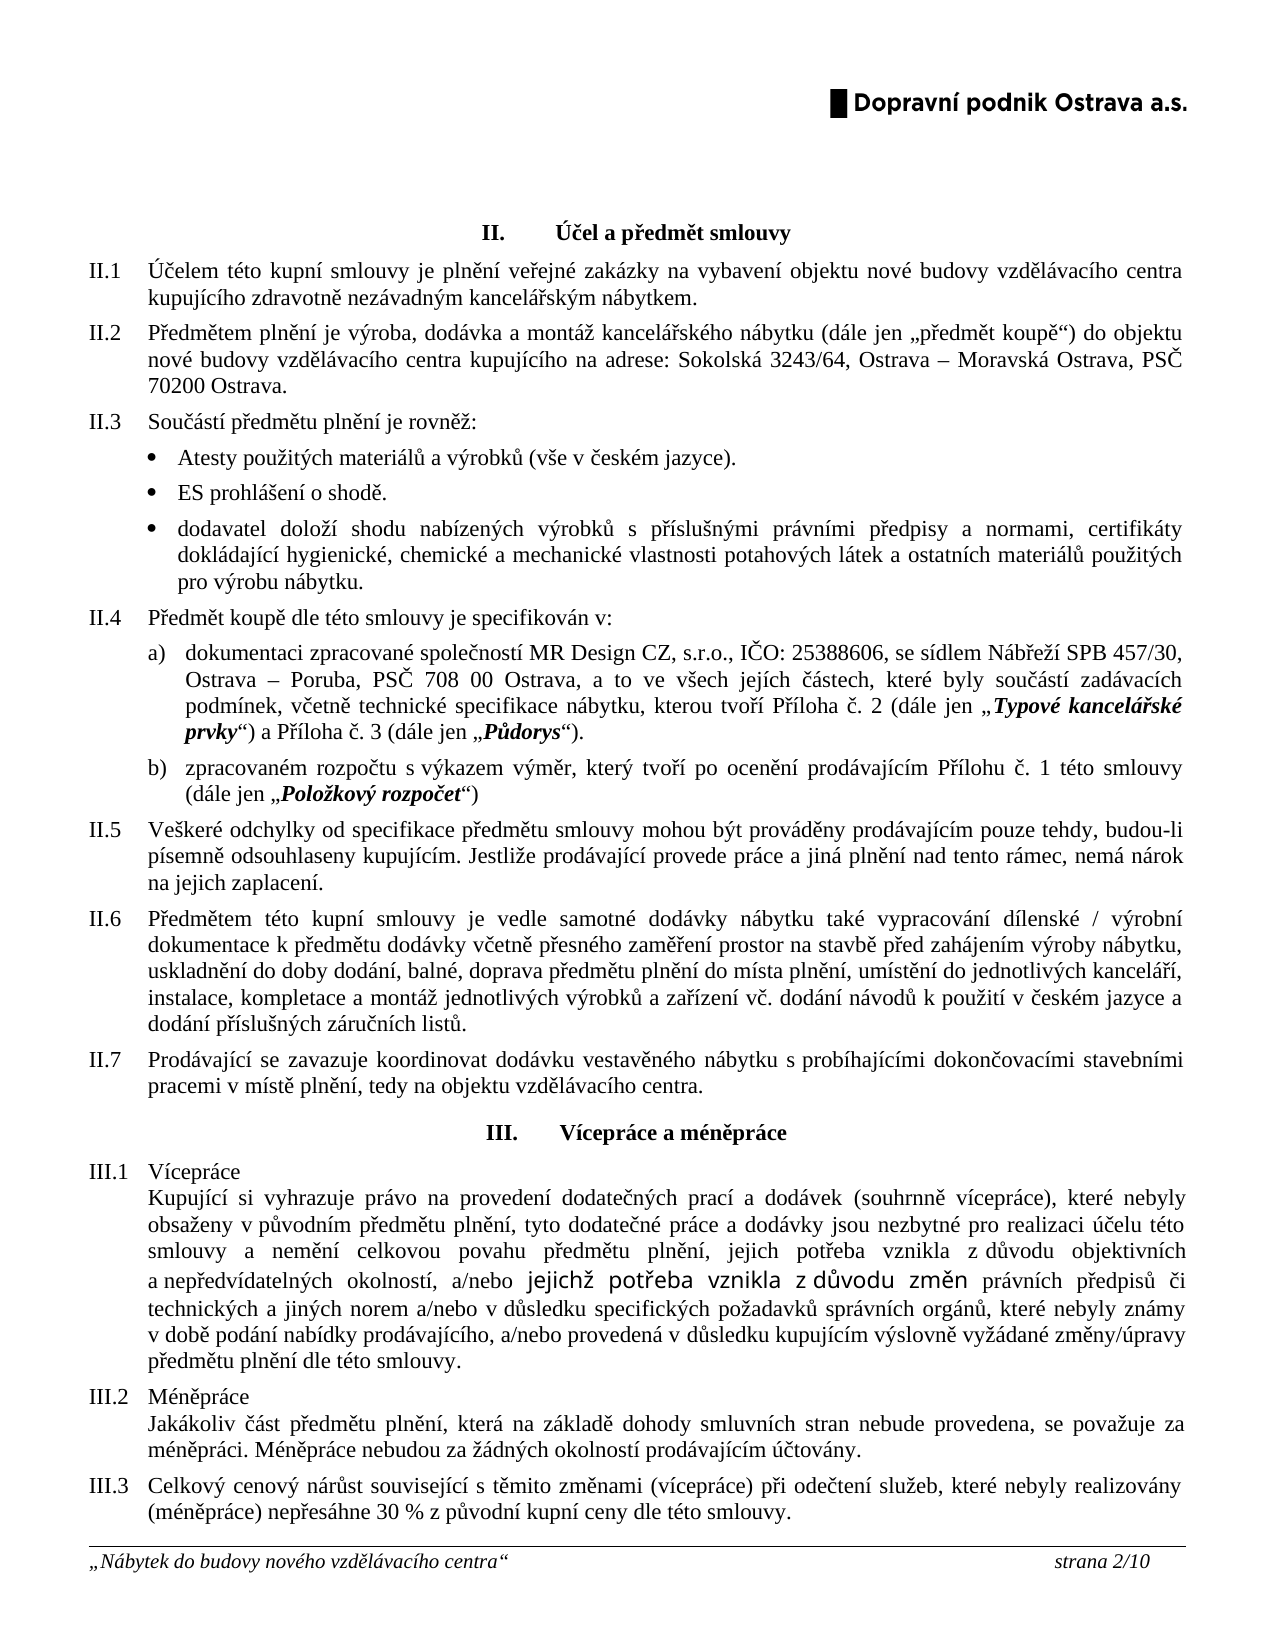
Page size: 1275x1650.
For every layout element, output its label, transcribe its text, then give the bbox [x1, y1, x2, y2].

list Předmět koupě dle této smlouvy je specifikován v: [89, 603, 1184, 630]
picture [830, 89, 1187, 118]
list dodavatel doloží shodu nabízených výrobků s příslušnými právními předpisy a normami, certifikáty dokládající hygienické, chemické a mechanické vlastnosti potahových látek a ostatních materiálů použitých pro výrobu nábytku. [148, 515, 1184, 594]
list Součástí předmětu plnění je rovněž: [89, 408, 1184, 434]
list Veškeré odchylky od specifikace předmětu smlouvy mohou být prováděny prodávajícím pouze tehdy, budou-li písemně odsouhlaseny kupujícím. Jestliže prodávající provede práce a jiná plnění nad tento rámec, nemá nárok na jejich zaplacení. [89, 816, 1184, 895]
subtitle Účel a předmět smlouvy [89, 218, 1184, 245]
list Méněpráce [89, 1383, 1184, 1409]
list ES prohlášení o shodě. [148, 479, 1184, 506]
list Celkový cenový nárůst související s těmito změnami (vícepráce) při odečtení služeb, které nebyly realizovány (méněpráce) nepřesáhne 30 % z původní kupní ceny dle této smlouvy. [89, 1472, 1184, 1524]
list Předmětem plnění je výroba, dodávka a montáž kancelářského nábytku (dále jen „předmět koupě“) do objektu nové budovy vzdělávacího centra kupujícího na adrese: Sokolská 3243/64, Ostrava – Moravská Ostrava, PSČ 70200 Ostrava. [89, 319, 1184, 398]
list Prodávající se zavazuje koordinovat dodávku vestavěného nábytku s probíhajícími dokončovacími stavebními pracemi v místě plnění, tedy na objektu vzdělávacího centra. [89, 1046, 1184, 1098]
list zpracovaném rozpočtu s výkazem výměr, který tvoří po ocenění prodávajícím Přílohu č. 1 této smlouvy (dále jen „Položkový rozpočet“) [148, 754, 1184, 807]
subtitle Vícepráce a méněpráce [89, 1119, 1184, 1146]
list Atesty použitých materiálů a výrobků (vše v českém jazyce). [148, 444, 1184, 470]
list dokumentaci zpracované společností MR Design CZ, s.r.o., IČO: 25388606, se sídlem Nábřeží SPB 457/30, Ostrava – Poruba, PSČ 708 00 Ostrava, a to ve všech jejích částech, které byly součástí zadávacích podmínek, včetně technické specifikace nábytku, kterou tvoří Příloha č. 2 (dále jen „Typové kancelářské prvky“) a Příloha č. 3 (dále jen „Půdorys“). [148, 639, 1184, 745]
list Vícepráce [89, 1158, 1184, 1184]
list Účelem této kupní smlouvy je plnění veřejné zakázky na vybavení objektu nové budovy vzdělávacího centra kupujícího zdravotně nezávadným kancelářským nábytkem. [89, 257, 1184, 310]
text Kupující si vyhrazuje právo na provedení dodatečných prací a dodávek (souhrnně vícepráce), které nebyly obsaženy v původním předmětu plnění, tyto dodatečné práce a dodávky jsou nezbytné pro realizaci účelu této smlouvy a nemění celkovou povahu předmětu plnění, jejich potřeba vznikla z důvodu objektivních a nepředvídatelných okolností, a/nebo jejichž potřeba vznikla z důvodu změn právních předpisů či technických a jiných norem a/nebo v důsledku specifických požadavků správních orgánů, které nebyly známy v době podání nabídky prodávajícího, a/nebo provedená v důsledku kupujícím výslovně vyžádané změny/úpravy předmětu plnění dle této smlouvy. [148, 1184, 1186, 1374]
list Předmětem této kupní smlouvy je vedle samotné dodávky nábytku také vypracování dílenské / výrobní dokumentace k předmětu dodávky včetně přesného zaměření prostor na stavbě před zahájením výroby nábytku, uskladnění do doby dodání, balné, doprava předmětu plnění do místa plnění, umístění do jednotlivých kanceláří, instalace, kompletace a montáž jednotlivých výrobků a zařízení vč. dodání návodů k použití v českém jazyce a dodání příslušných záručních listů. [89, 904, 1184, 1036]
text Jakákoliv část předmětu plnění, která na základě dohody smluvních stran nebude provedena, se považuje za méněpráci. Méněpráce nebudou za žádných okolností prodávajícím účtovány. [148, 1409, 1186, 1462]
